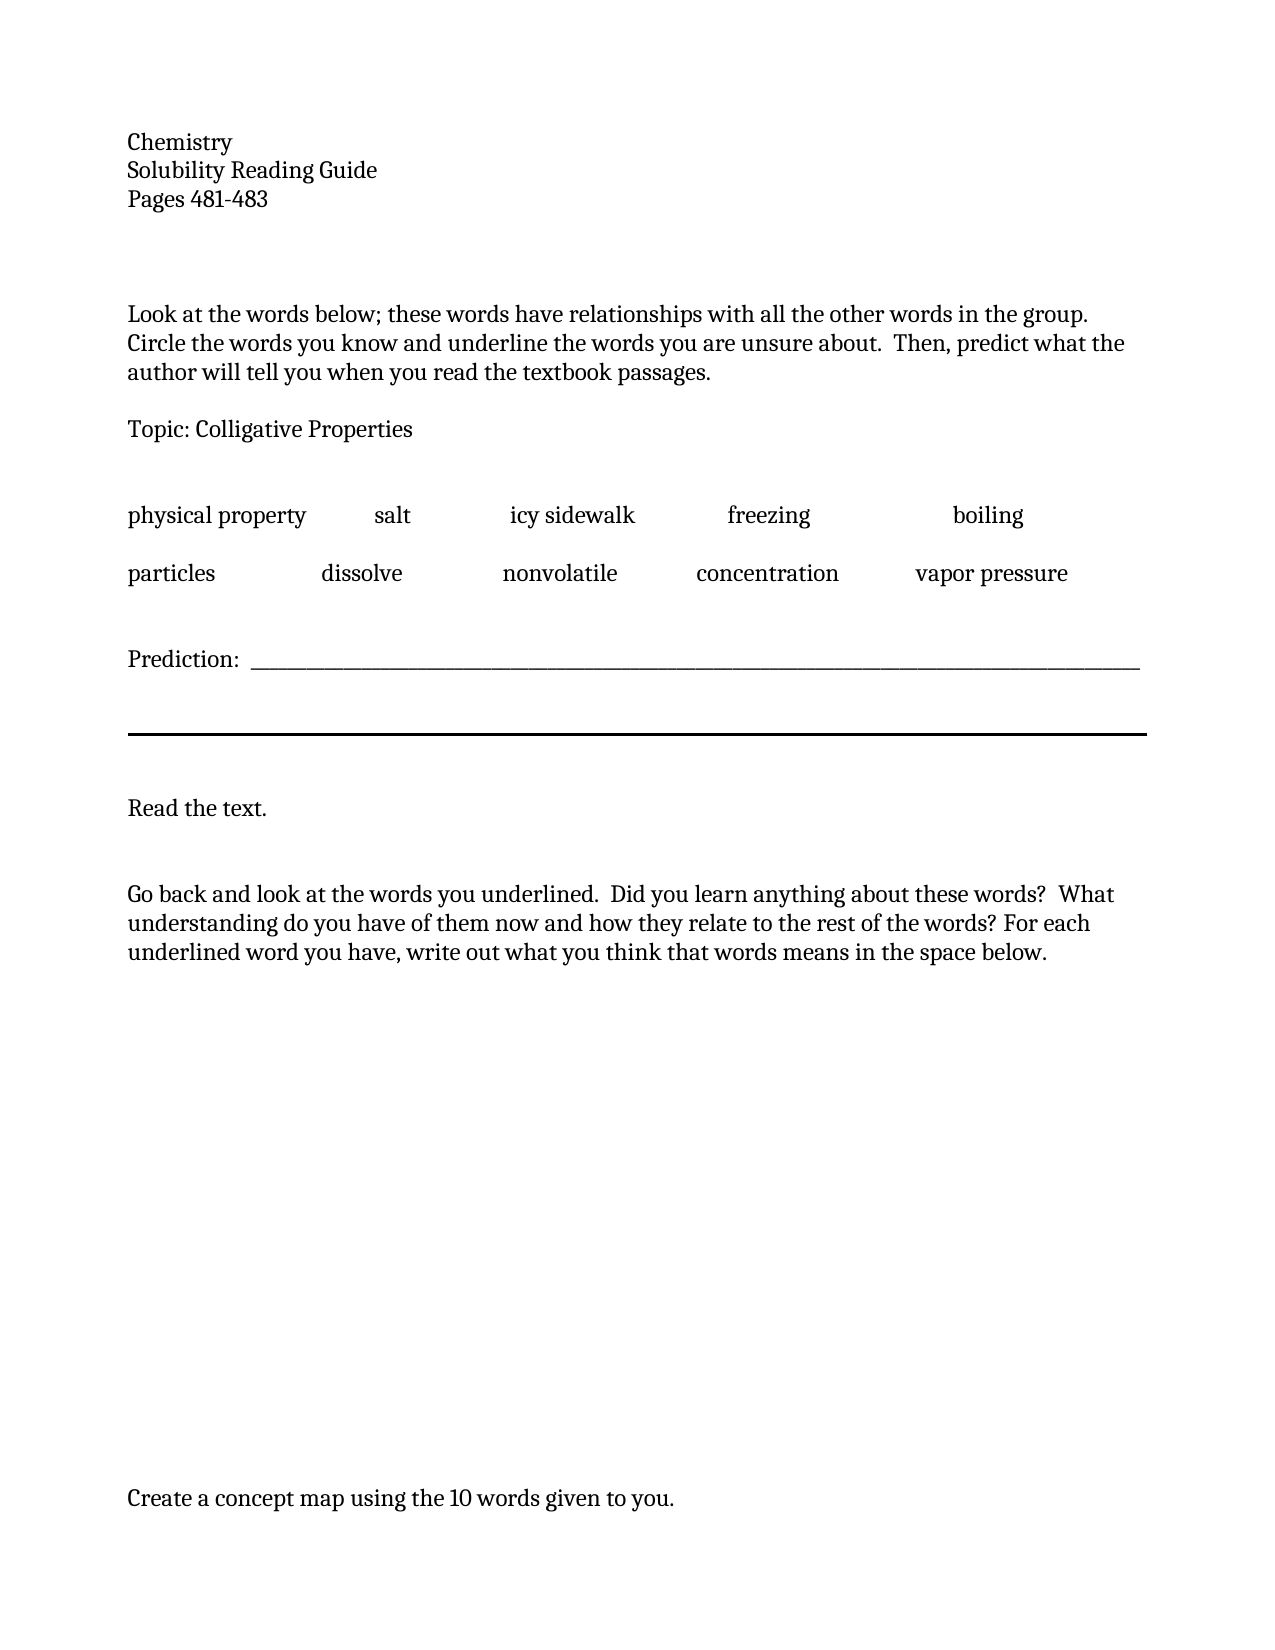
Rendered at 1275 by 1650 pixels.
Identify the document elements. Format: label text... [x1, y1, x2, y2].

text Look at the words below; these words have relationships with all the other words in the group. Circle the words you know and underline the words you are unsure about. Then, predict what the author will tell you when you read the textbook passages. [127, 300, 1147, 386]
text Topic: Colligative Properties [127, 415, 1147, 444]
text Go back and look at the words you underlined. Did you learn anything about these words? What understanding do you have of them now and how they relate to the rest of the words? For each underlined word you have, write out what you think that words means in the space below. [127, 880, 1147, 966]
text Prediction: ________________________________________________________________________________________________ [127, 645, 1147, 674]
text Chemistry [127, 127, 1147, 156]
text physical property salt icy sidewalk freezing boiling [127, 501, 1147, 530]
text particles dissolve nonvolatile concentration vapor pressure [127, 559, 1147, 587]
text Pages 481-483 [127, 185, 1147, 214]
text Solubility Reading Guide [127, 156, 1147, 185]
text Read the text. [127, 794, 1147, 823]
text Create a concept map using the 10 words given to you. [127, 1484, 1147, 1513]
